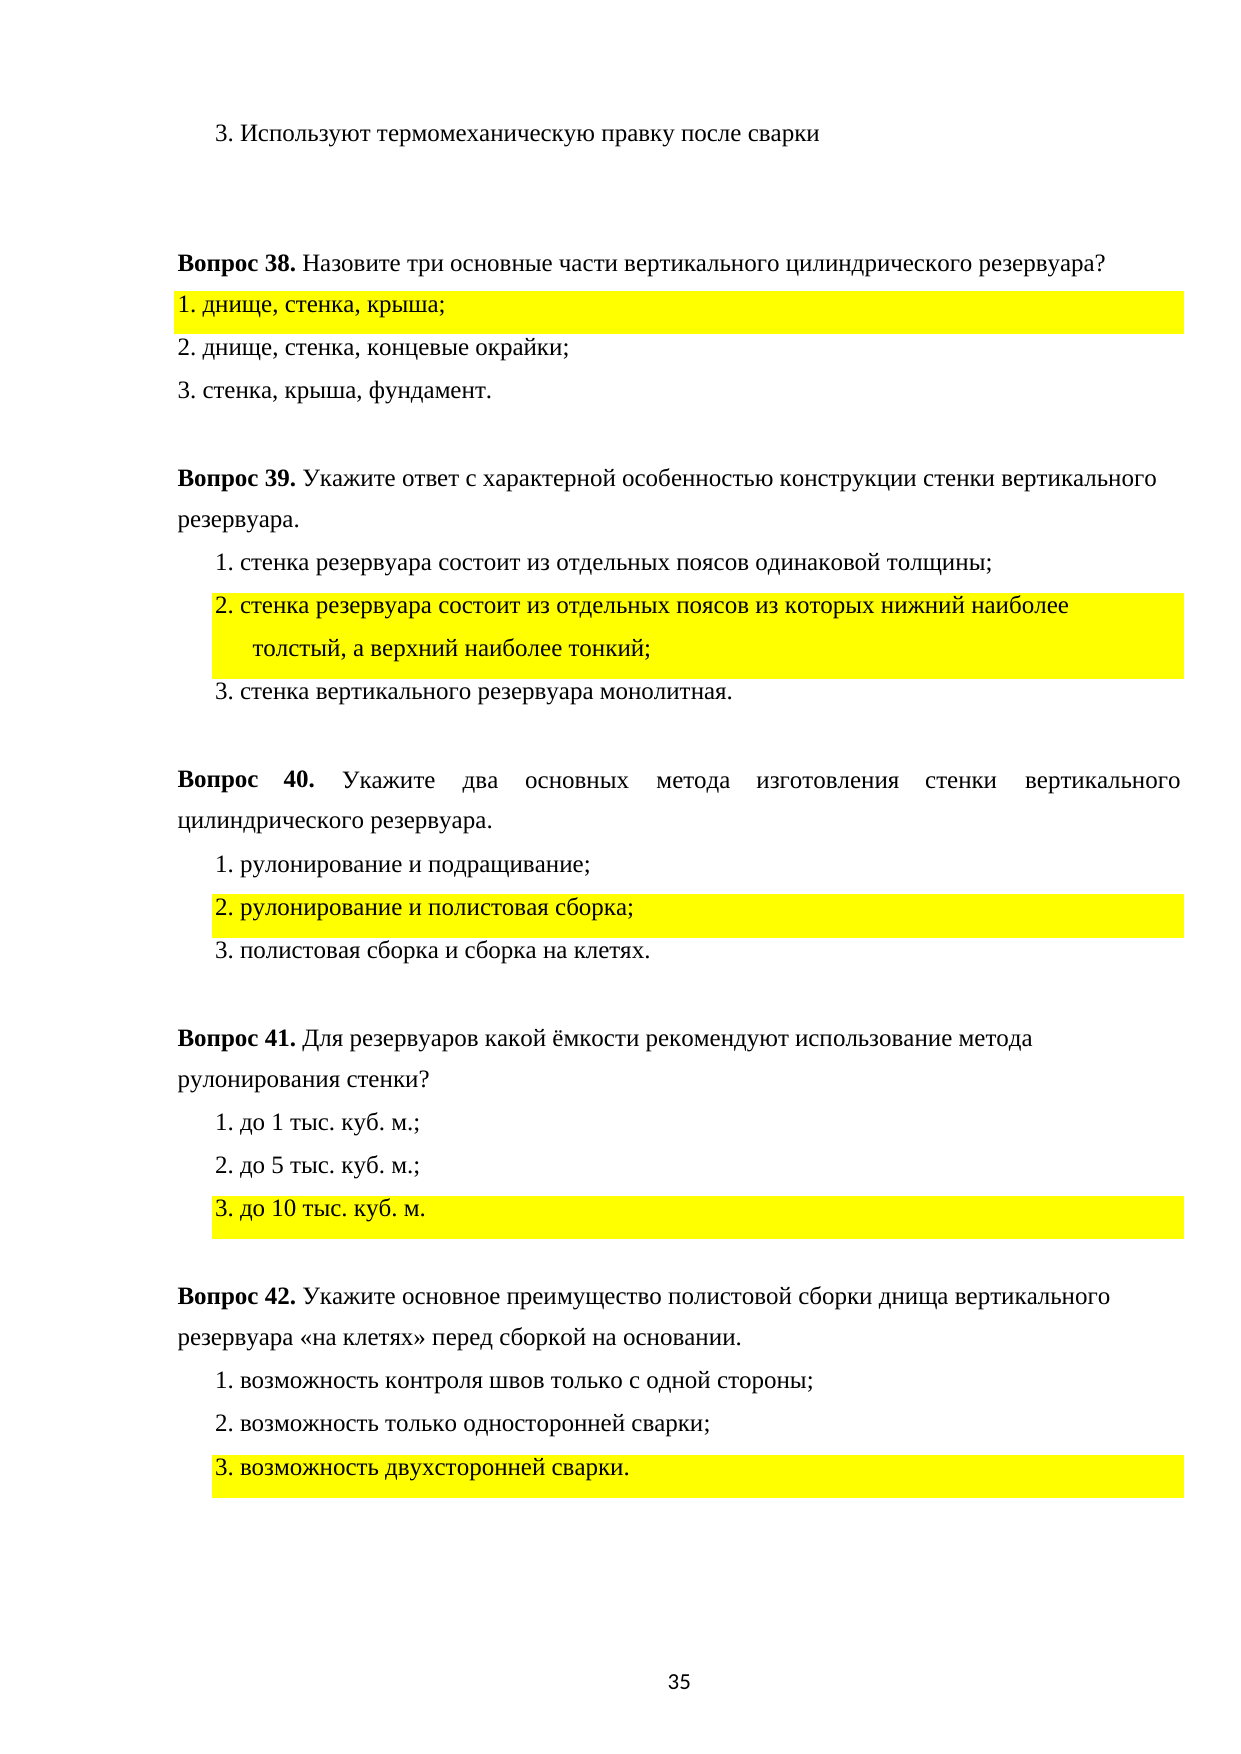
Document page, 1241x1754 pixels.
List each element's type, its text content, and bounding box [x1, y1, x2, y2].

text 1. рулонирование и подращивание; [215, 837, 1240, 881]
text 2. до 5 тыс. куб. м.; [215, 1139, 1240, 1182]
text Укажите [342, 762, 461, 794]
text 3. полистовая сборка и сборка на клетях. [215, 924, 1240, 967]
text вертикального [1025, 762, 1240, 794]
text 2. стенка резервуара состоит из отдельных поясов из которых нижний наиболее [215, 579, 1240, 622]
text два [462, 762, 524, 794]
text Вопрос 42. Укажите основное преимущество полистовой сборки днища вертикального [177, 1278, 1240, 1311]
text толстый, а верхний наиболее тонкий; [252, 622, 1240, 665]
text Вопрос 39. Укажите ответ с характерной особенностью конструкции стенки вертикального [177, 460, 1240, 493]
text метода [656, 762, 755, 794]
text резервуара «на клетях» перед сборкой на основании. [177, 1311, 1240, 1354]
text 1. до 1 тыс. куб. м.; [215, 1096, 1240, 1139]
text Вопрос 38. Назовите три основные части вертикального цилиндрического резервуара? [177, 244, 1240, 278]
text 3. Используют термомеханическую правку после сварки [215, 116, 1240, 148]
text 35 [667, 1666, 1240, 1695]
text 3. возможность двухсторонней сварки. [215, 1441, 1240, 1484]
text 2. возможность только односторонней сварки; [215, 1398, 1240, 1441]
text 40. [283, 761, 341, 794]
text 3. стенка, крыша, фундамент. [177, 364, 1240, 407]
text 1. днище, стенка, крыша; [177, 278, 1240, 321]
text 3. до 10 тыс. куб. м. [215, 1182, 1240, 1225]
text Вопрос [177, 761, 282, 794]
text 2. рулонирование и полистовая сборка; [215, 881, 1240, 924]
text 3. стенка вертикального резервуара монолитная. [215, 665, 1240, 708]
text основных [525, 762, 655, 794]
text 1. стенка резервуара состоит из отдельных поясов одинаковой толщины; [215, 536, 1240, 579]
text стенки [925, 762, 1024, 794]
text Вопрос 41. Для резервуаров какой ёмкости рекомендуют использование метода [177, 1020, 1240, 1053]
text резервуара. [177, 493, 1240, 536]
text цилиндрического резервуара. [177, 794, 1240, 837]
text 2. днище, стенка, концевые окрайки; [177, 321, 1240, 364]
text рулонирования стенки? [177, 1053, 1240, 1096]
text 1. возможность контроля швов только с одной стороны; [215, 1354, 1240, 1398]
text изготовления [756, 762, 924, 794]
